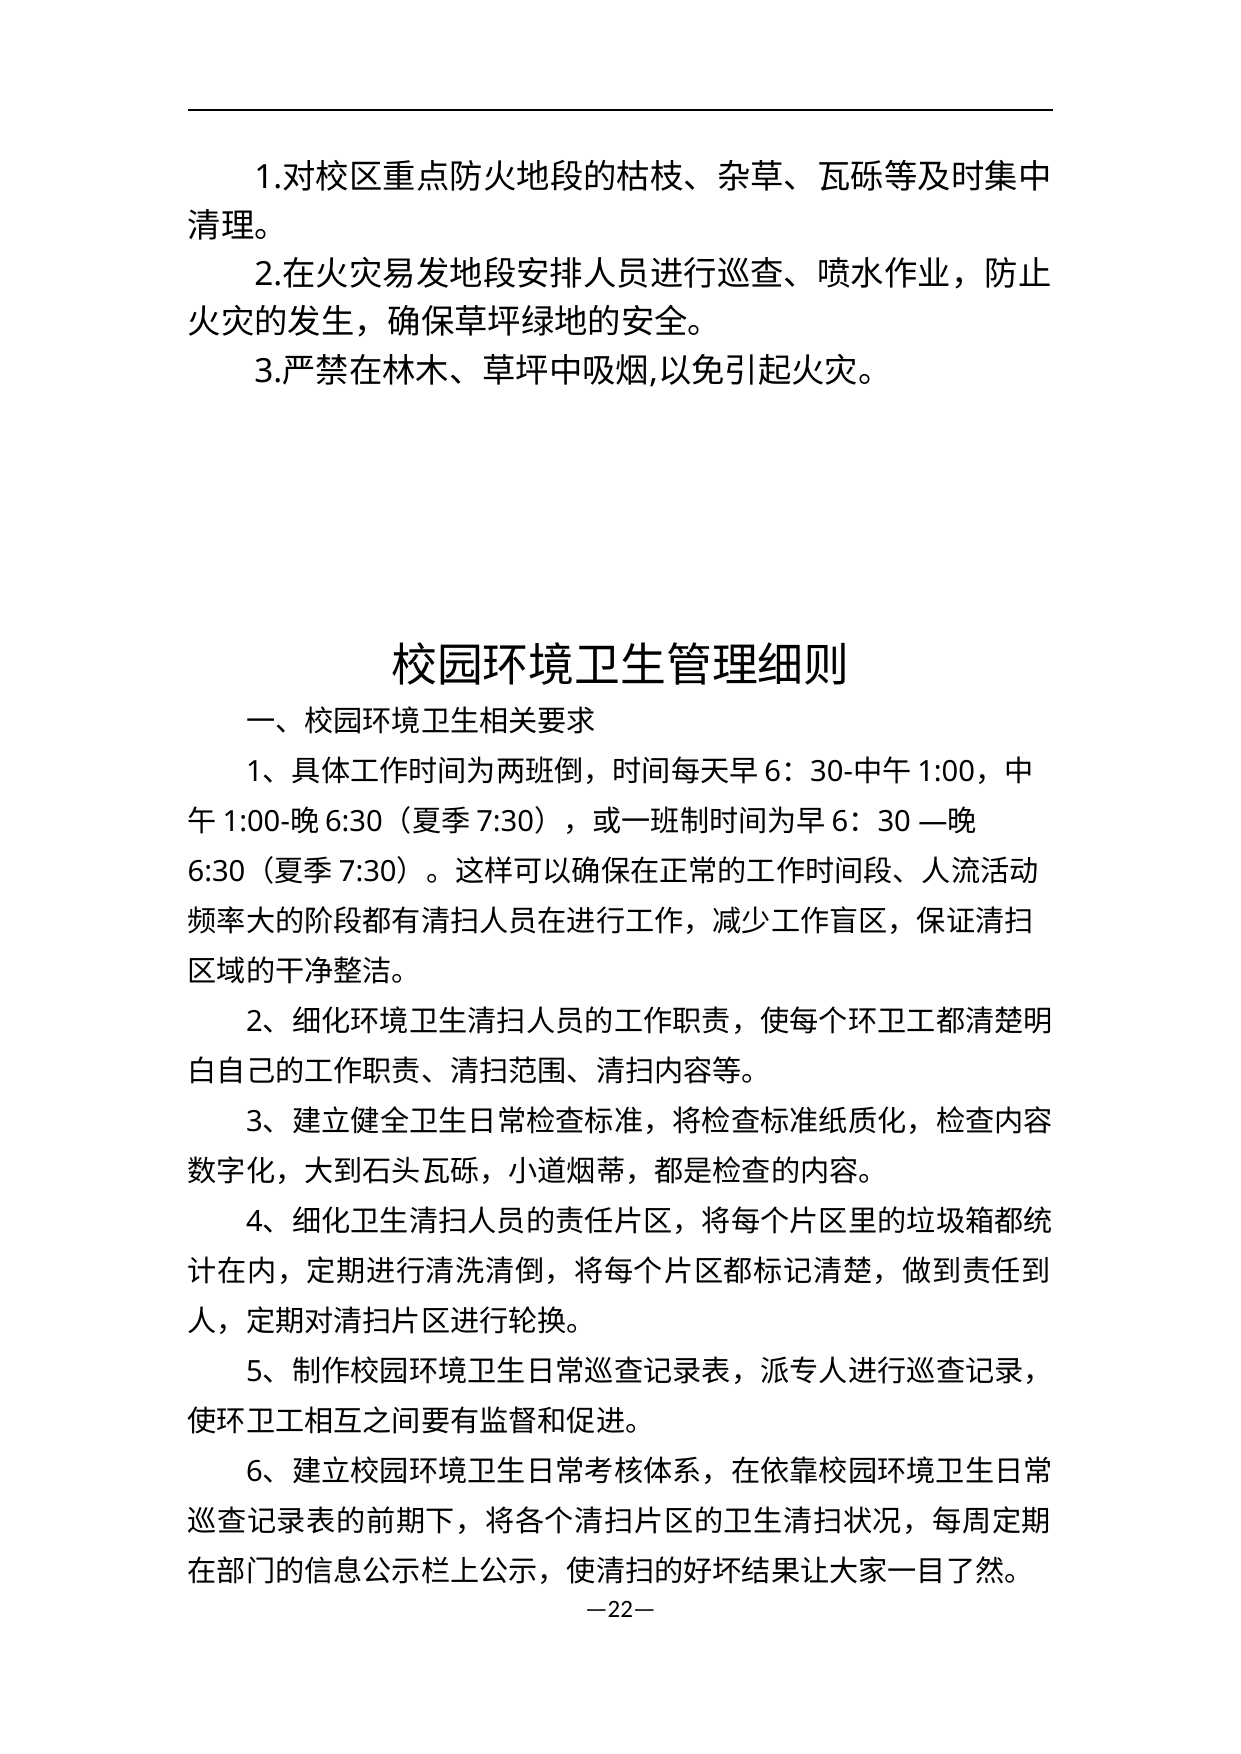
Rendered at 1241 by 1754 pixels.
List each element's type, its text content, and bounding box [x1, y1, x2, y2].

text 一、校园环境卫生相关要求 [187, 691, 1053, 741]
text 2.在火灾易发地段安排人员进行巡查、喷水作业，防止火灾的发生，确保草坪绿地的安全。 [187, 247, 1053, 343]
text 5、制作校园环境卫生日常巡查记录表，派专人进行巡查记录，使环卫工相互之间要有监督和促进。 [187, 1341, 1053, 1441]
text 2、细化环境卫生清扫人员的工作职责，使每个环卫工都清楚明白自己的工作职责、清扫范围、清扫内容等。 [187, 991, 1053, 1091]
text 4、细化卫生清扫人员的责任片区，将每个片区里的垃圾箱都统计在内，定期进行清洗清倒，将每个片区都标记清楚，做到责任到人，定期对清扫片区进行轮换。 [187, 1191, 1053, 1341]
text 校园环境卫生管理细则 [187, 641, 1053, 691]
text 6、建立校园环境卫生日常考核体系，在依靠校园环境卫生日常巡查记录表的前期下，将各个清扫片区的卫生清扫状况，每周定期在部门的信息公示栏上公示，使清扫的好坏结果让大家一目了然。 [187, 1441, 1053, 1591]
text 1、具体工作时间为两班倒，时间每天早6：30-中午1:00，中午1:00-晚6:30（夏季7:30），或一班制时间为早6：30 —晚6:30（夏季7:30）。这样可以确保在正常的工作时间段、人流活动频率大的阶段都有清扫人员在进行工作，减少工作盲区，保证清扫区域的干净整洁。 [187, 741, 1053, 991]
text 3、建立健全卫生日常检查标准，将检查标准纸质化，检查内容数字化，大到石头瓦砾，小道烟蒂，都是检查的内容。 [187, 1091, 1053, 1191]
text 3.严禁在林木、草坪中吸烟,以免引起火灾。 [187, 343, 1053, 392]
text 1.对校区重点防火地段的枯枝、杂草、瓦砾等及时集中清理。 [187, 150, 1053, 247]
